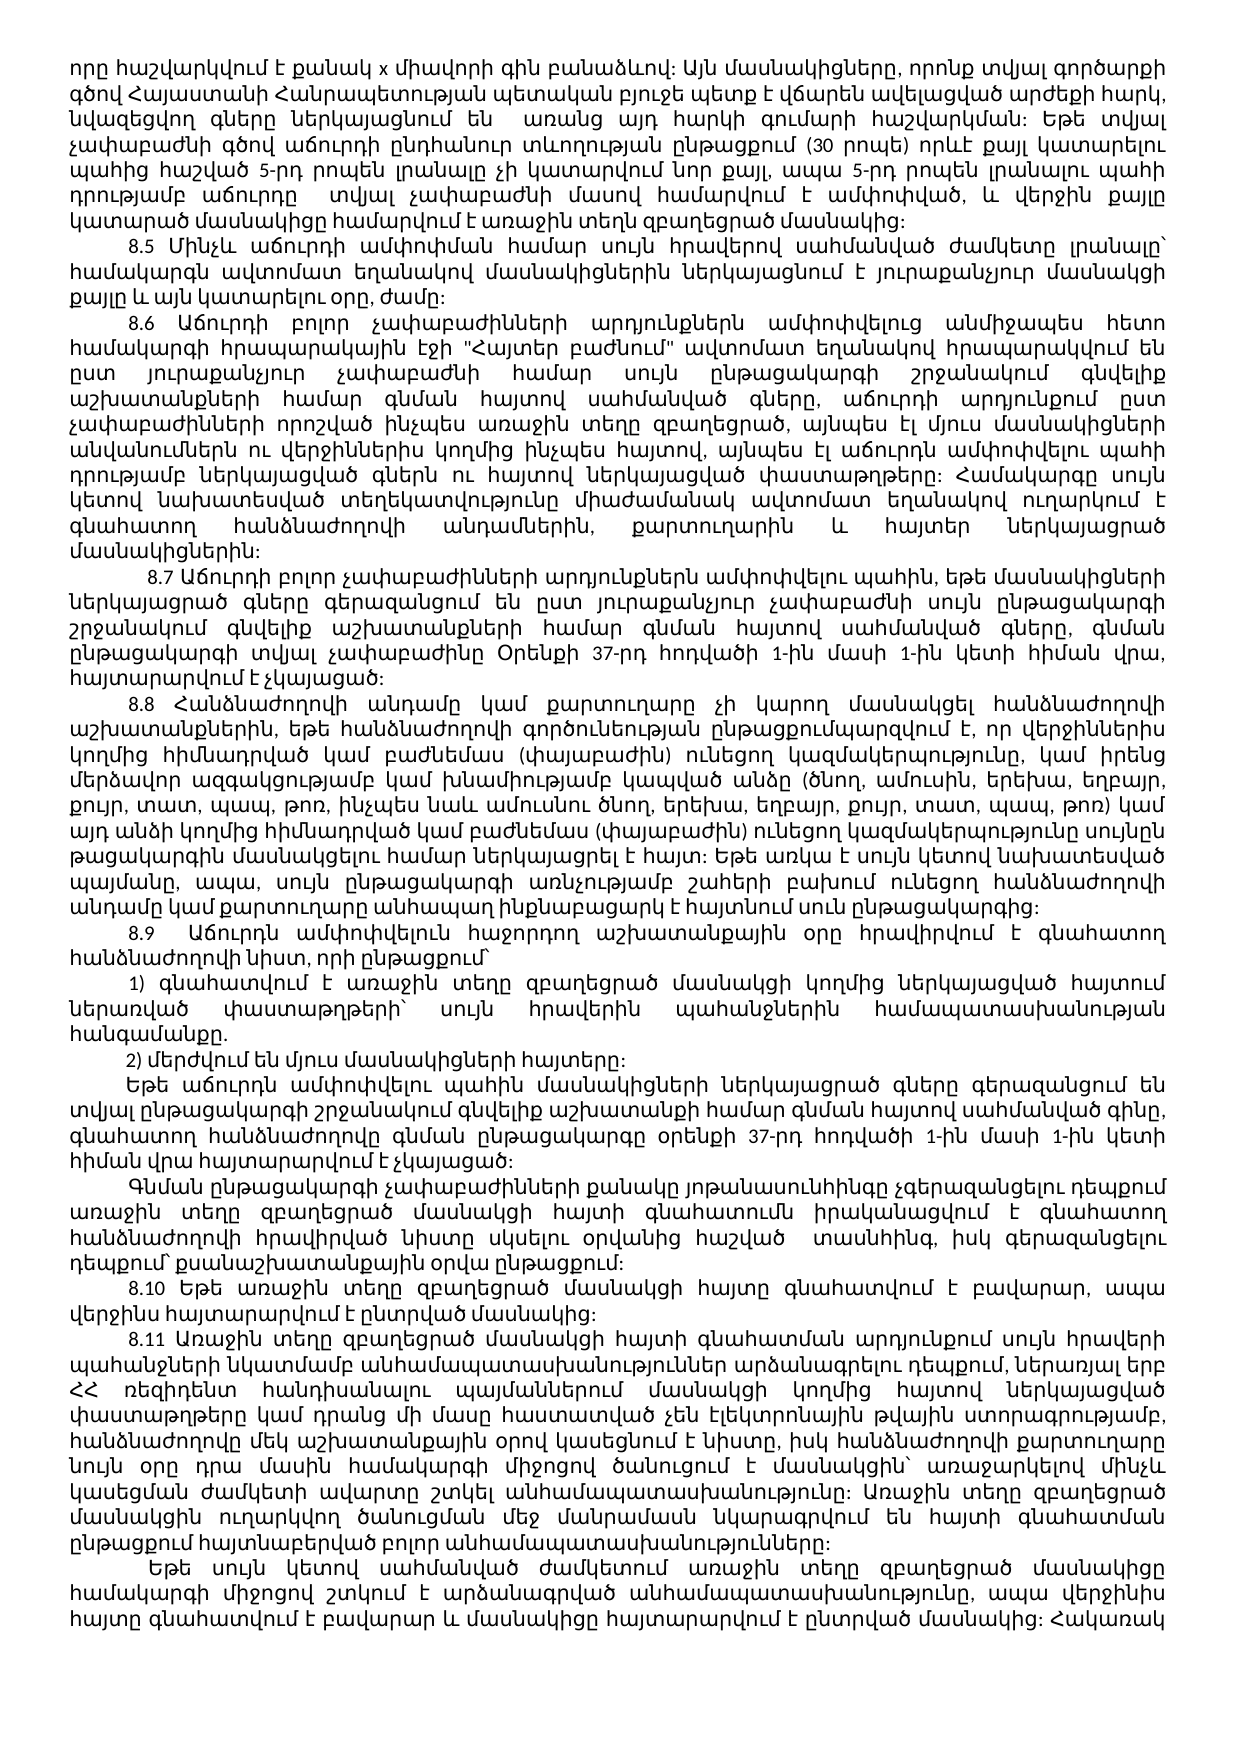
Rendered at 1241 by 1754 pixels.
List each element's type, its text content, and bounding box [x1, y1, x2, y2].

text 8.10 Եթե առաջին տեղը զբաղեցրած մասնակցի հայտը գնահատվում է բավարար, ապա վերջինս հայտարարվում է ընտրված մասնակից: [69, 1276, 1167, 1326]
text 8.6 Աճուրդի բոլոր չափաբաժինների արդյունքներն ամփոփվելուց անմիջապես հետո համակարգի հրապարակային էջի "Հայտեր բաժնում" ավտոմատ եղանակով հրապարակվում են ըստ յուրաքանչյուր չափաբաժնի համար սույն ընթացակարգի շրջանակում գնվելիք աշխատանքների համար գնման հայտով սահմանված գները, աճուրդի արդյունքում ըստ չափաբաժինների որոշված ինչպես առաջին տեղը զբաղեցրած, այնպես էլ մյուս մասնակիցների անվանումներն ու վերջիններիս կողմից ինչպես հայտով, այնպես էլ աճուրդն ամփոփվելու պահի դրությամբ ներկայացված գներն ու հայտով ներկայացված փաստաթղթերը: Համակարգը սույն կետով նախատեսված տեղեկատվությունը միաժամանակ ավտոմատ եղանակով ուղարկում է գնահատող հանձնաժողովի անդամներին, քարտուղարին և հայտեր ներկայացրած մասնակիցներին: [69, 310, 1167, 564]
text Գնման ընթացակարգի չափաբաժինների քանակը յոթանասունհինգը չգերազանցելու դեպքում առաջին տեղը զբաղեցրած մասնակցի հայտի գնահատումն իրականացվում է գնահատող հանձնաժողովի հրավիրված նիստը սկսելու օրվանից հաշված տասնհինգ, իսկ գերազանցելու դեպքում՝ քսանաշխատանքային օրվա ընթացքում: [69, 1174, 1167, 1276]
text Եթե աճուրդն ամփոփվելու պահին մասնակիցների ներկայացրած գները գերազանցում են տվյալ ընթացակարգի շրջանակում գնվելիք աշխատանքի համար գնման հայտով սահմանված գինը, գնահատող հանձնաժողովը գնման ընթացակարգը օրենքի 37-րդ հոդվածի 1-ին մասի 1-ին կետի հիման վրա հայտարարվում է չկայացած: [69, 1072, 1167, 1174]
text 8.8 Հանձնաժողովի անդամը կամ քարտուղարը չի կարող մասնակցել հանձնաժողովի աշխատանքներին, եթե հանձնաժողովի գործունեության ընթացքումպարզվում է, որ վերջիններիս կողմից հիմնադրված կամ բաժնեմաս (փայաբաժին) ունեցող կազմակերպությունը, կամ իրենց մերձավոր ազգակցությամբ կամ խնամիությամբ կապված անձը (ծնող, ամուսին, երեխա, եղբայր, քույր, տատ, պապ, թոռ, ինչպես նաև ամուսնու ծնող, երեխա, եղբայր, քույր, տատ, պապ, թոռ) կամ այդ անձի կողմից հիմնադրված կամ բաժնեմաս (փայաբաժին) ունեցող կազմակերպությունը սույնըն թացակարգին մասնակցելու համար ներկայացրել է հայտ: Եթե առկա է սույն կետով նախատեսված պայմանը, ապա, սույն ընթացակարգի առնչությամբ շահերի բախում ունեցող հանձնաժողովի անդամը կամ քարտուղարը անհապաղ ինքնաբացարկ է հայտնում սուն ընթացակարգից: [69, 691, 1167, 920]
text 8.5 Մինչև աճուրդի ամփոփման համար սույն հրավերով սահմանված ժամկետը լրանալը՝ համակարգն ավտոմատ եղանակով մասնակիցներին ներկայացնում է յուրաքանչյուր մասնակցի քայլը և այն կատարելու օրը, ժամը: [69, 233, 1167, 310]
text 8.7 Աճուրդի բոլոր չափաբաժինների արդյունքներն ամփոփվելու պահին, եթե մասնակիցների ներկայացրած գները գերազանցում են ըստ յուրաքանչյուր չափաբաժնի սույն ընթացակարգի շրջանակում գնվելիք աշխատանքների համար գնման հայտով սահմանված գները, գնման ընթացակարգի տվյալ չափաբաժինը Օրենքի 37-րդ հոդվածի 1-ին մասի 1-ին կետի հիման վրա, հայտարարվում է չկայացած: [69, 564, 1167, 691]
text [69, 56, 1167, 233]
text 1) գնահատվում է առաջին տեղը զբաղեցրած մասնակցի կողմից ներկայացված հայտում ներառված փաստաթղթերի՝ սույն հրավերին պահանջներին համապատասխանության հանգամանքը. [69, 971, 1167, 1047]
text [69, 1555, 1167, 1631]
text 2) մերժվում են մյուս մասնակիցների հայտերը: [69, 1047, 1167, 1072]
text 8.11 Առաջին տեղը զբաղեցրած մասնակցի հայտի գնահատման արդյունքում սույն հրավերի պահանջների նկատմամբ անհամապատասխանություններ արձանագրելու դեպքում, ներառյալ երբ ՀՀ ռեզիդենտ հանդիսանալու պայմաններում մասնակցի կողմից հայտով ներկայացված փաստաթղթերը կամ դրանց մի մասը հաստատված չեն էլեկտրոնային թվային ստորագրությամբ, հանձնաժողովը մեկ աշխատանքային օրով կասեցնում է նիստը, իսկ հանձնաժողովի քարտուղարը նույն օրը դրա մասին համակարգի միջոցով ծանուցում է մասնակցին՝ առաջարկելով մինչև կասեցման ժամկետի ավարտը շտկել անհամապատասխանությունը: Առաջին տեղը զբաղեցրած մասնակցին ուղարկվող ծանուցման մեջ մանրամասն նկարագրվում են հայտի գնահատման ընթացքում հայտնաբերված բոլոր անհամապատասխանությունները: [69, 1326, 1167, 1555]
text 8.9 Աճուրդն ամփոփվելուն հաջորդող աշխատանքային օրը հրավիրվում է գնահատող հանձնաժողովի նիստ, որի ընթացքում՝ [69, 920, 1167, 971]
